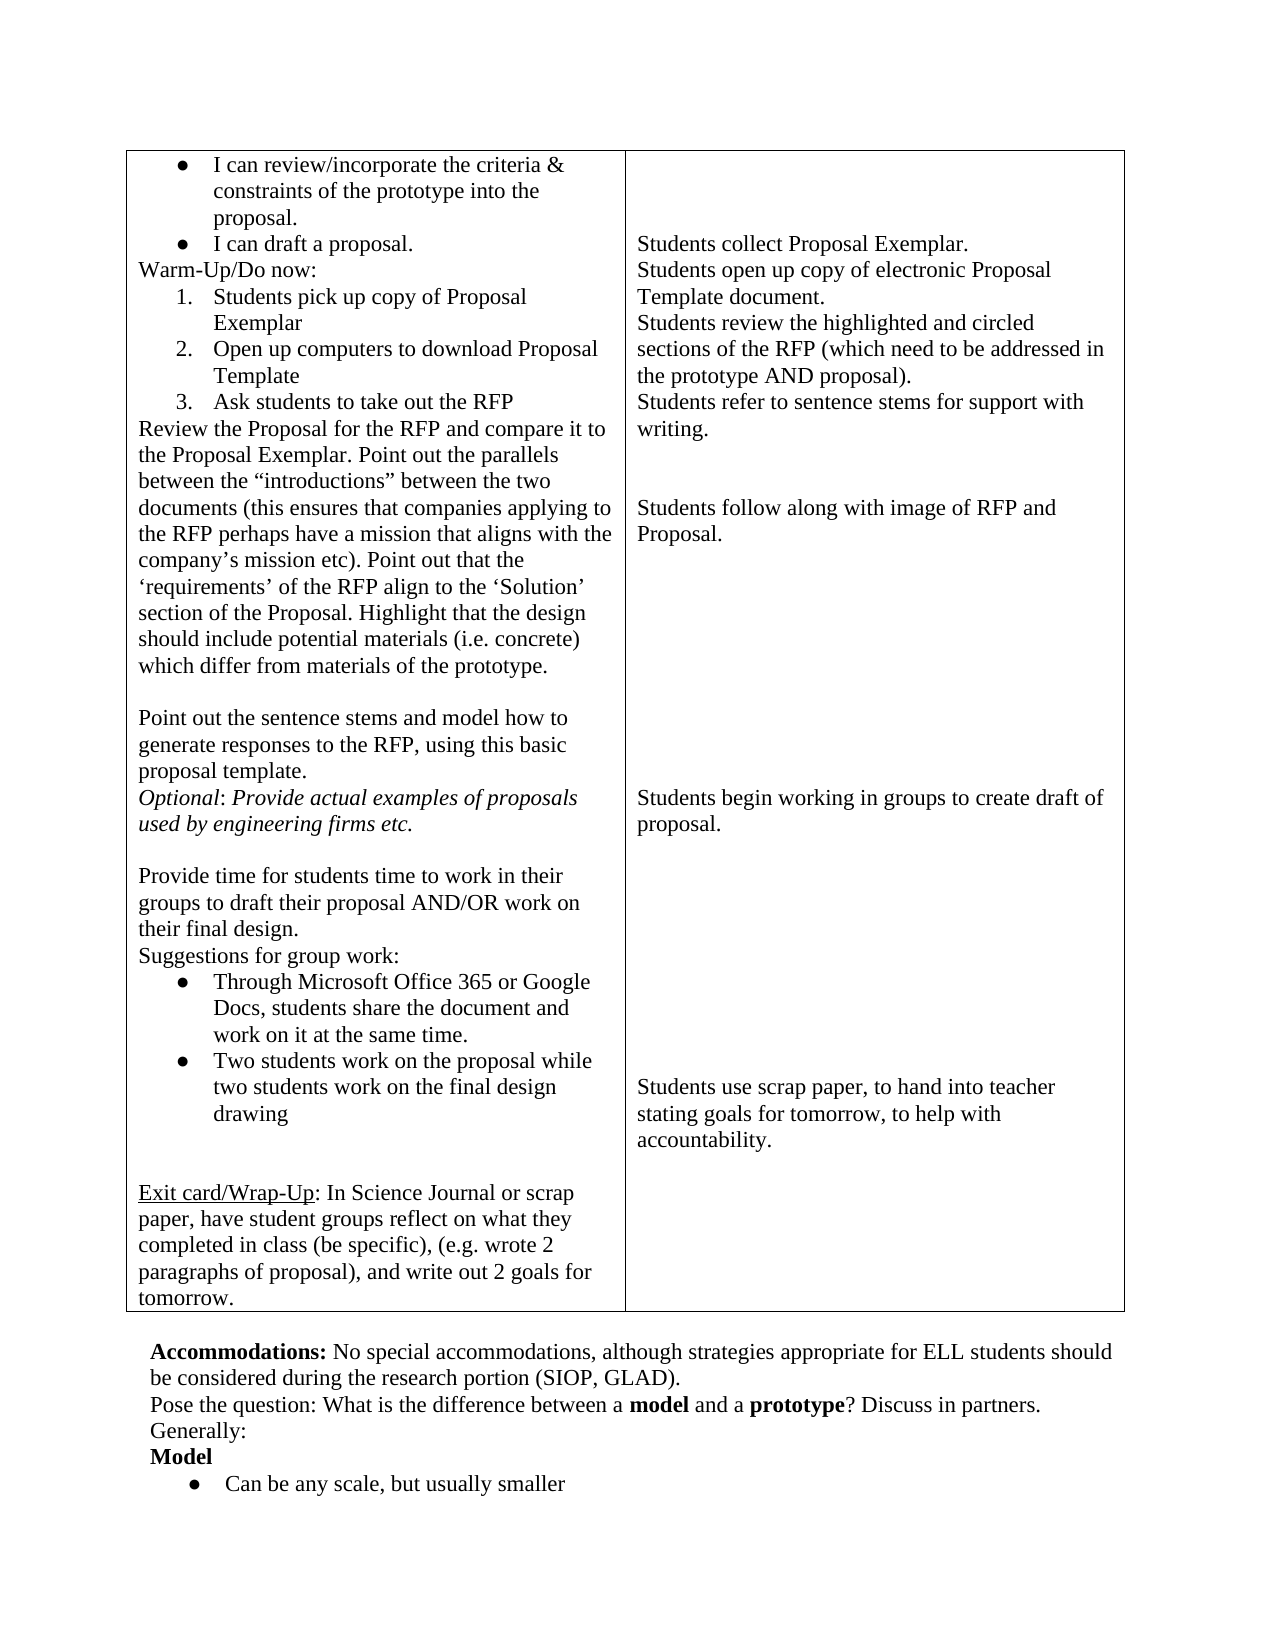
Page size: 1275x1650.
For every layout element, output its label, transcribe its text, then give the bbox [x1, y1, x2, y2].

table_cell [127, 151, 625, 1311]
text Model [150, 1443, 1125, 1470]
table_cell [626, 151, 1124, 1311]
text Pose the question: What is the difference between a model and a prototype? Discuss in partners. [150, 1391, 1125, 1417]
text Accommodations: No special accommodations, although strategies appropriate for ELL students should be considered during the research portion (SIOP, GLAD). [150, 1338, 1125, 1391]
list Can be any scale, but usually smaller [187, 1470, 1125, 1496]
text Generally: [150, 1417, 1125, 1443]
